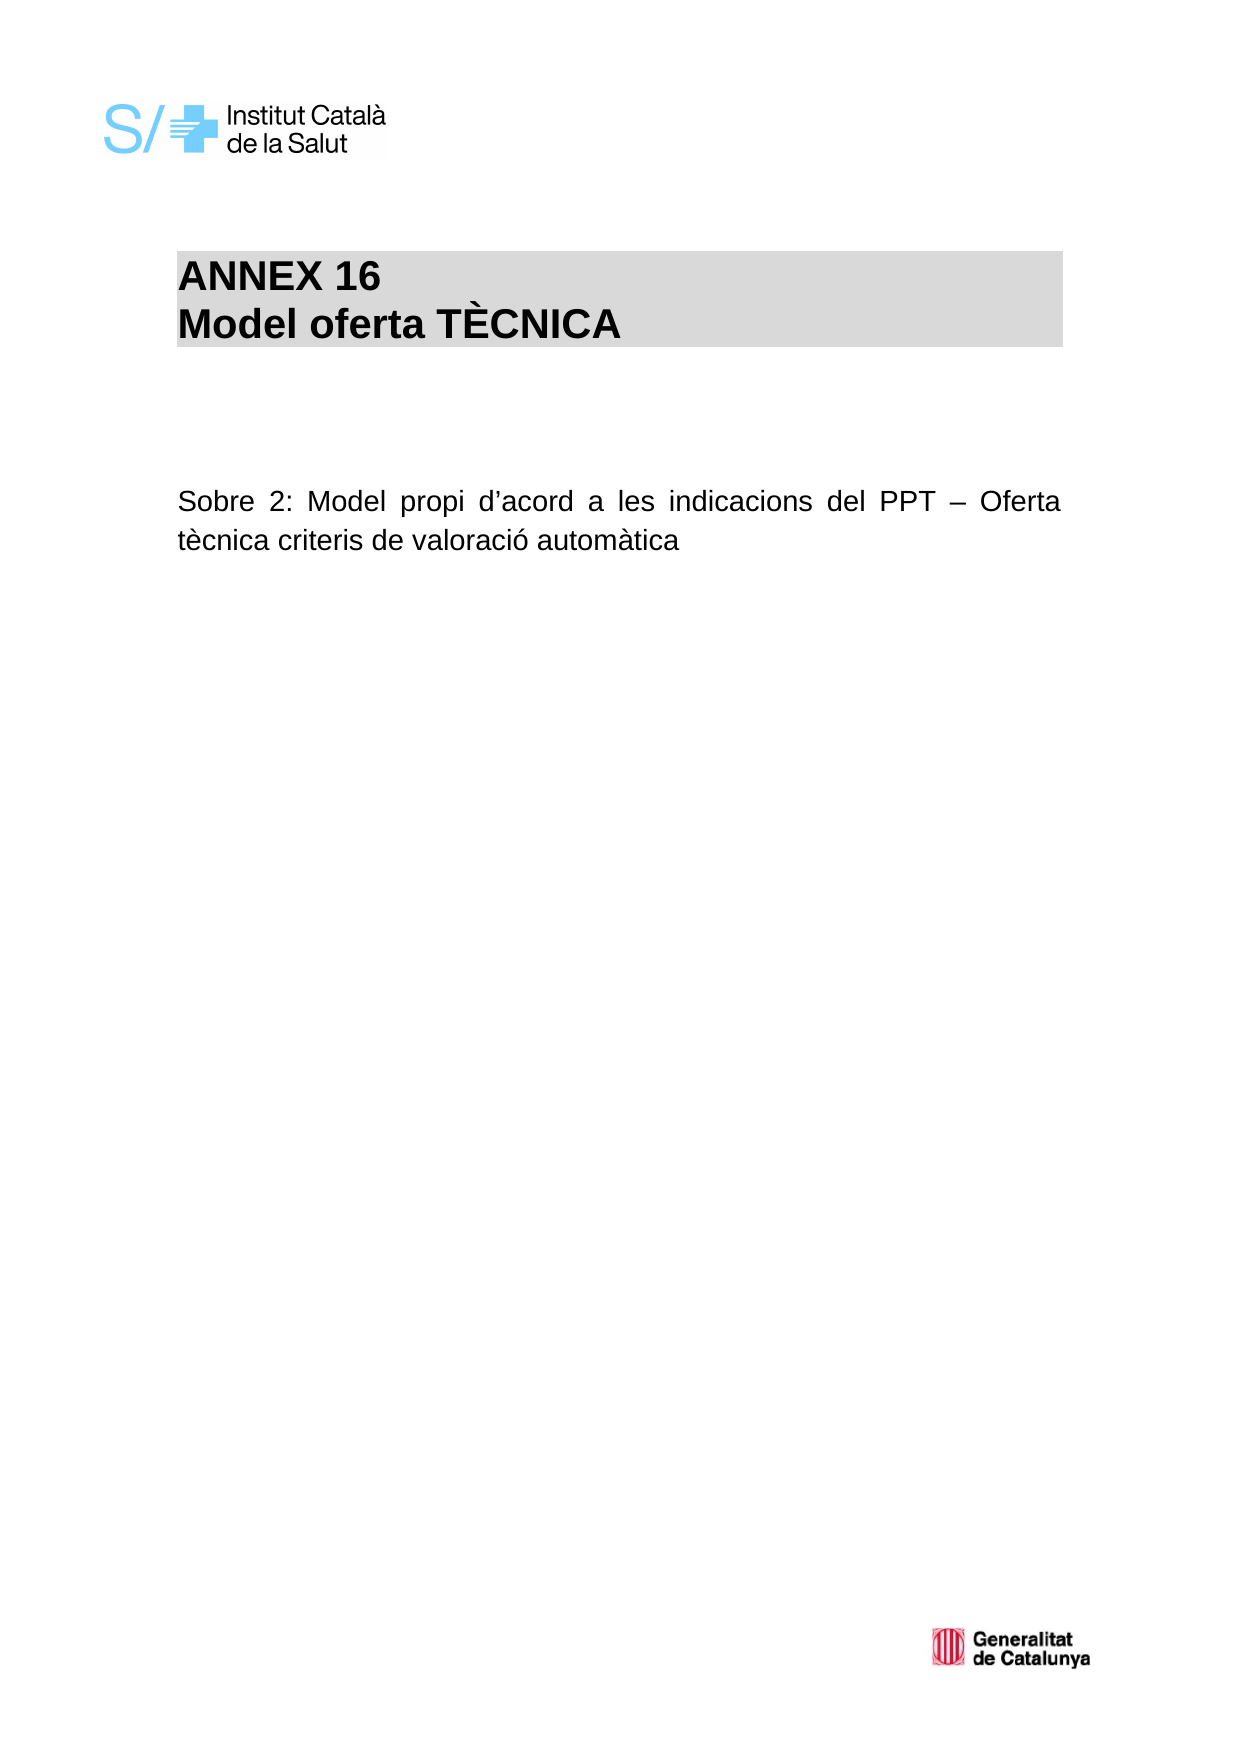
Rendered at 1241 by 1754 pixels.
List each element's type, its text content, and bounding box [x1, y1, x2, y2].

text Model oferta TÈCNICA [177, 299, 1063, 347]
text Sobre 2: Model propi d’acord a les indicacions del PPT – Oferta tècnica criteris de valoració automàtica [177, 484, 1063, 556]
picture [102, 101, 389, 158]
text ANNEX 16 [177, 251, 1063, 299]
picture [893, 1621, 1129, 1674]
